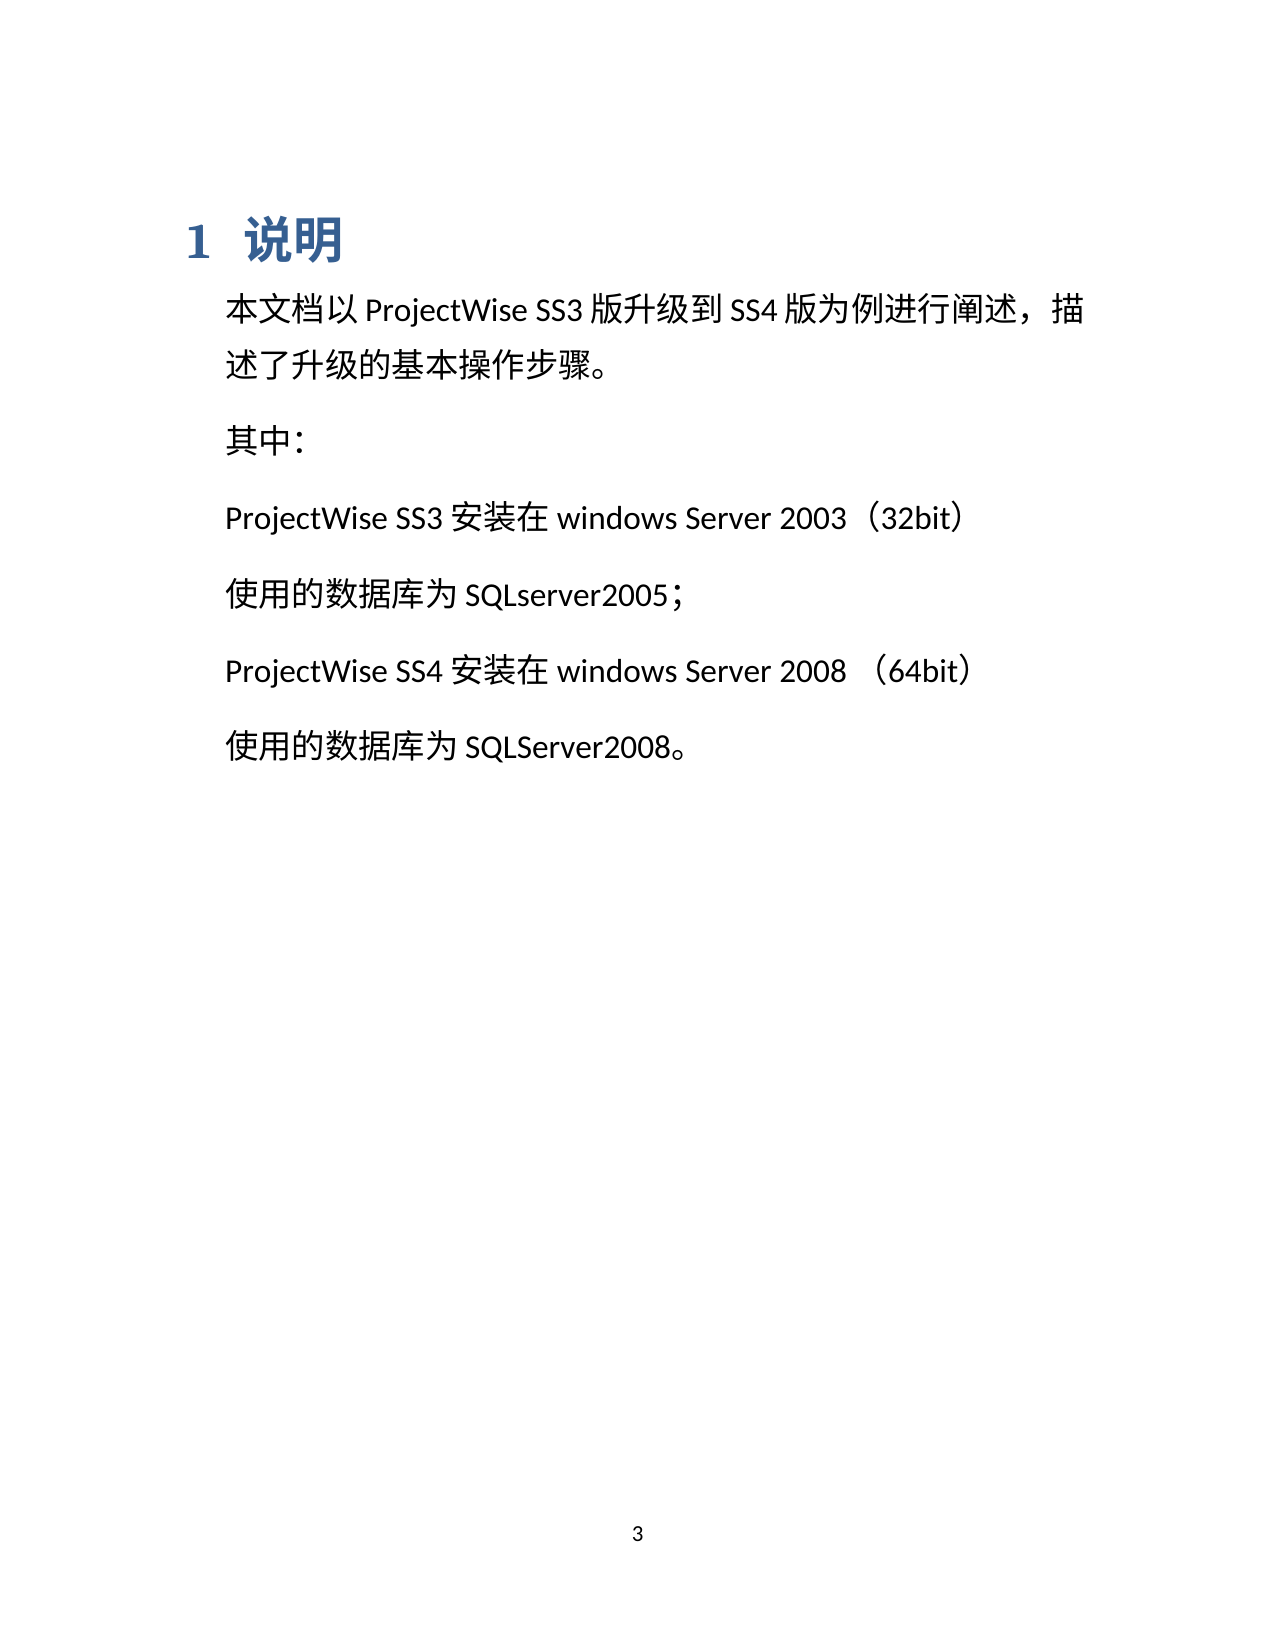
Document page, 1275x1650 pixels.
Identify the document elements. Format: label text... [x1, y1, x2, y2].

text 其中： [225, 415, 1087, 463]
text ProjectWise SS4安装在windows Server 2008 （64bit） [225, 644, 1087, 692]
text 使用的数据库为SQLServer2008。 [225, 720, 1087, 768]
text 使用的数据库为SQLserver2005； [225, 567, 1087, 616]
text 本文档以ProjectWise SS3版升级到SS4版为例进行阐述，描述了升级的基本操作步骤。 [225, 283, 1087, 387]
text ProjectWise SS3安装在windows Server 2003（32bit） [225, 491, 1087, 539]
subtitle 1 说明 [187, 200, 1087, 272]
